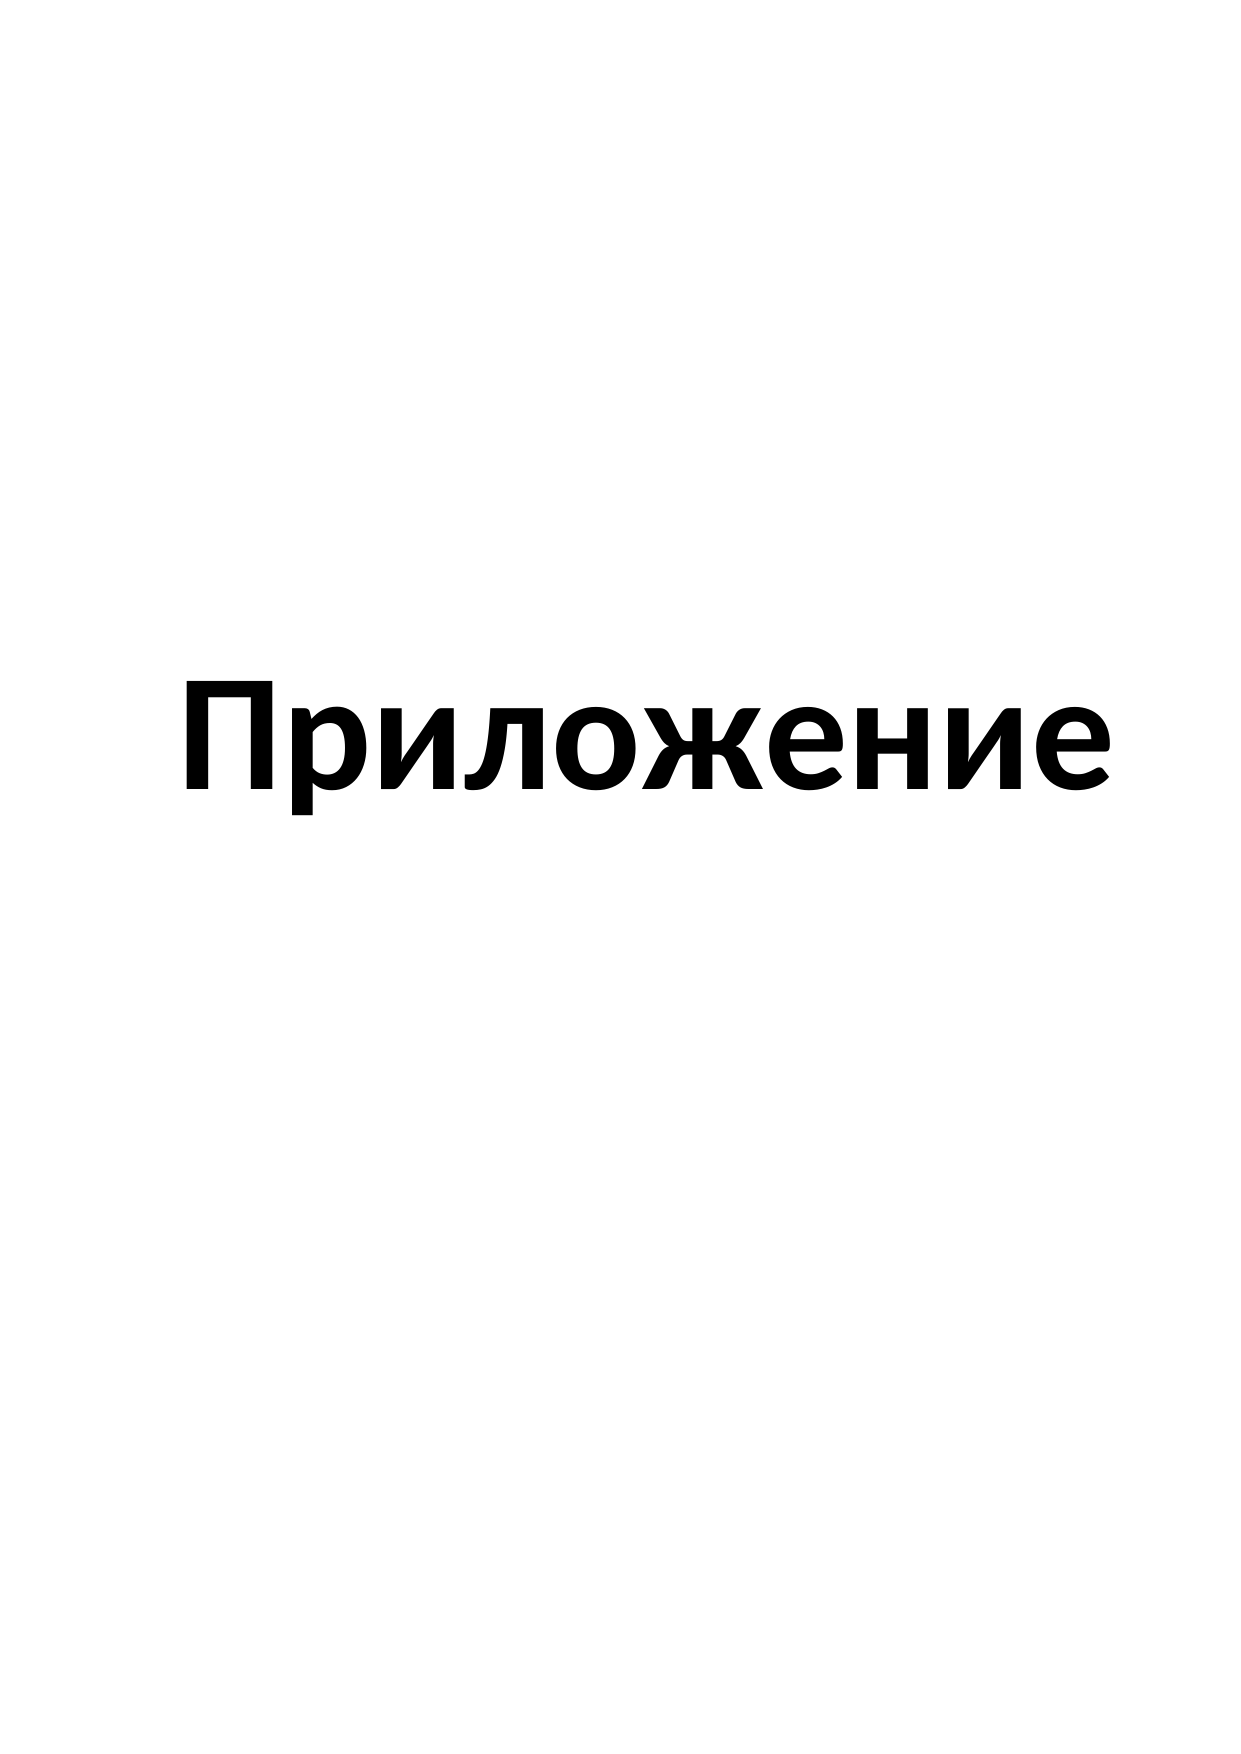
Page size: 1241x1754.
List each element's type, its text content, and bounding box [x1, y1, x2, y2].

text Приложение [177, 627, 1152, 831]
